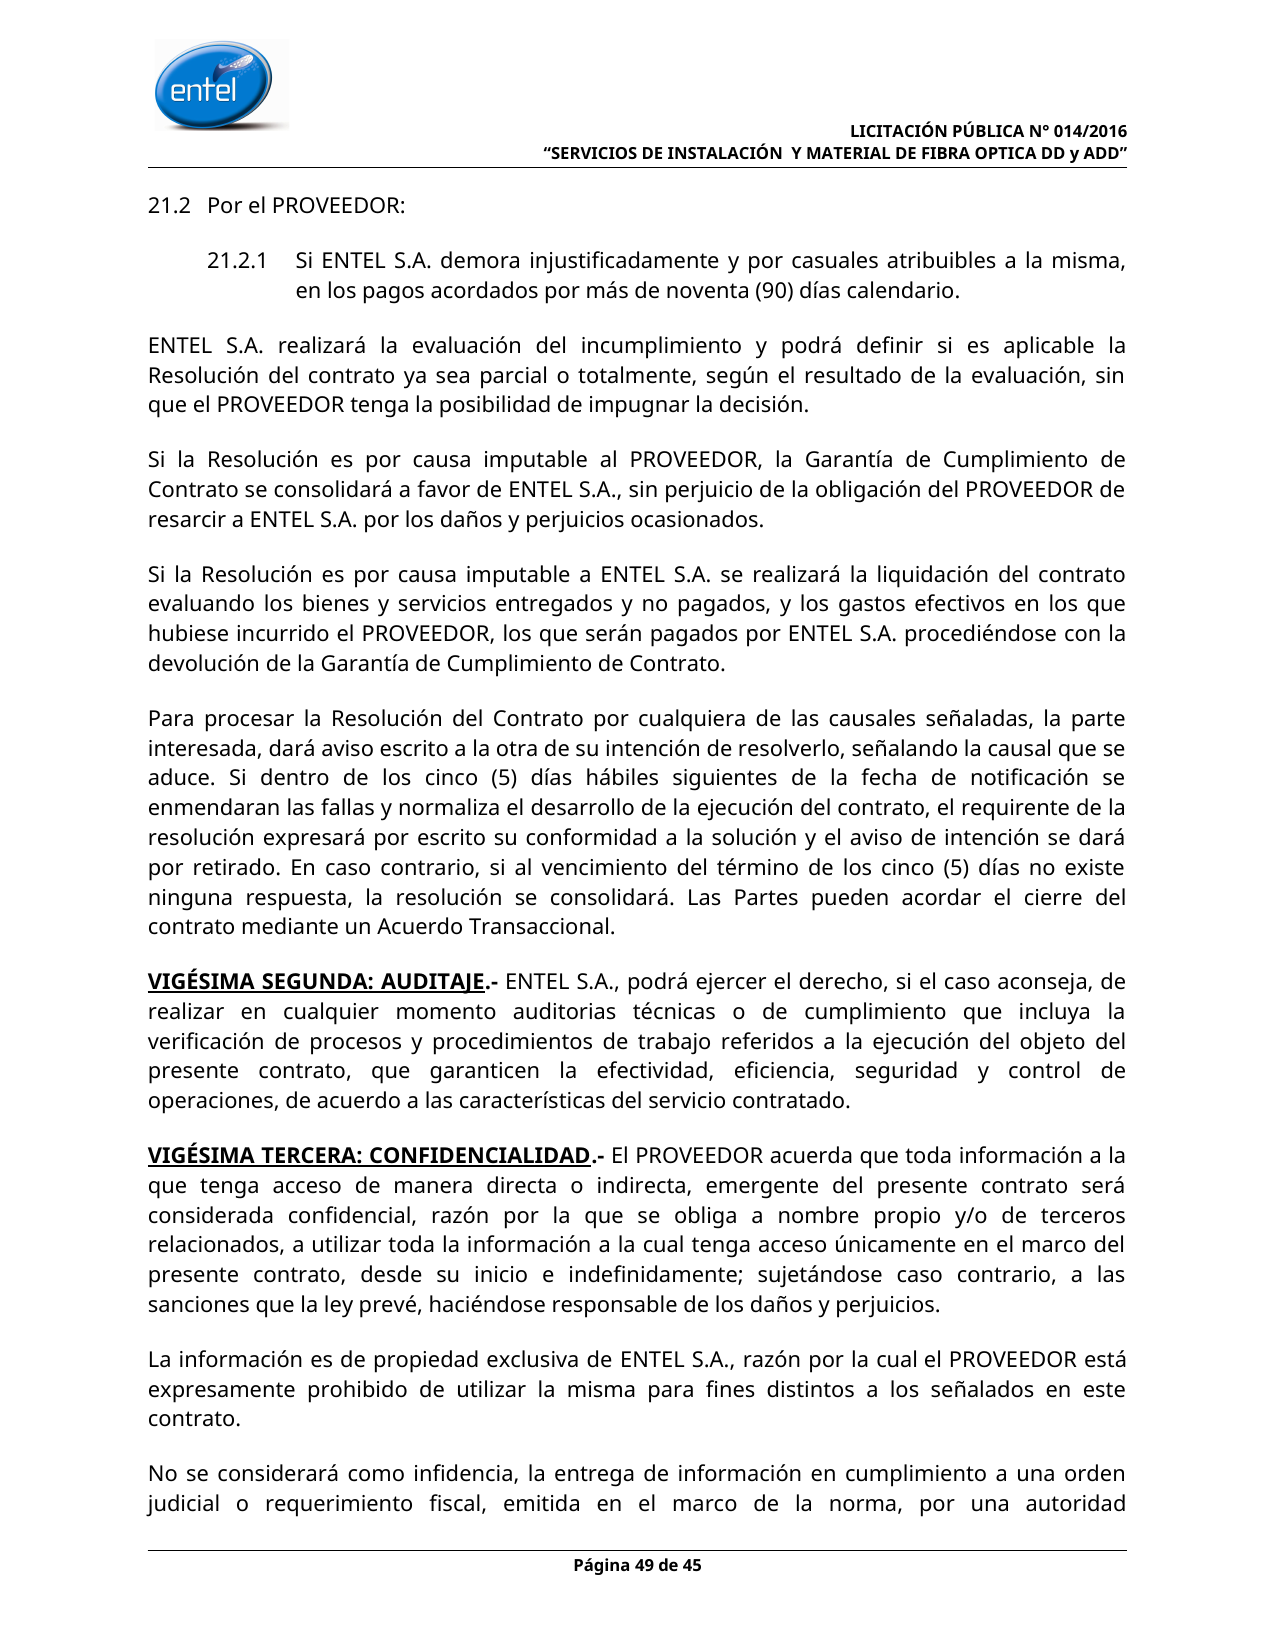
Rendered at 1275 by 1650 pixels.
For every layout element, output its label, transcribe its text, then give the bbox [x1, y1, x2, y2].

picture [154, 39, 290, 131]
text La información es de propiedad exclusiva de ENTEL S.A., razón por la cual el PROVEEDOR está expresamente prohibido de utilizar la misma para fines distintos a los señalados en este contrato. [148, 1344, 1127, 1433]
text VIGÉSIMA SEGUNDA: AUDITAJE.- ENTEL S.A., podrá ejercer el derecho, si el caso aconseja, de realizar en cualquier momento auditorias técnicas o de cumplimiento que incluya la verificación de procesos y procedimientos de trabajo referidos a la ejecución del objeto del presente contrato, que garanticen la efectividad, eficiencia, seguridad y control de operaciones, de acuerdo a las características del servicio contratado. [148, 966, 1127, 1115]
text VIGÉSIMA TERCERA: CONFIDENCIALIDAD.- El PROVEEDOR acuerda que toda información a la que tenga acceso de manera directa o indirecta, emergente del presente contrato será considerada confidencial, razón por la que se obliga a nombre propio y/o de terceros relacionados, a utilizar toda la información a la cual tenga acceso únicamente en el marco del presente contrato, desde su inicio e indefinidamente; sujetándose caso contrario, a las sanciones que la ley prevé, haciéndose responsable de los daños y perjuicios. [148, 1140, 1127, 1319]
text Si la Resolución es por causa imputable a ENTEL S.A. se realizará la liquidación del contrato evaluando los bienes y servicios entregados y no pagados, y los gastos efectivos en los que hubiese incurrido el PROVEEDOR, los que serán pagados por ENTEL S.A. procediéndose con la devolución de la Garantía de Cumplimiento de Contrato. [148, 559, 1127, 678]
text ENTEL S.A. realizará la evaluación del incumplimiento y podrá definir si es aplicable la Resolución del contrato ya sea parcial o totalmente, según el resultado de la evaluación, sin que el PROVEEDOR tenga la posibilidad de impugnar la decisión. [148, 330, 1127, 419]
text Si la Resolución es por causa imputable al PROVEEDOR, la Garantía de Cumplimiento de Contrato se consolidará a favor de ENTEL S.A., sin perjuicio de la obligación del PROVEEDOR de resarcir a ENTEL S.A. por los daños y perjuicios ocasionados. [148, 444, 1127, 534]
text 21.2 Por el PROVEEDOR: [148, 191, 1127, 220]
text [148, 1458, 1127, 1518]
text Para procesar la Resolución del Contrato por cualquiera de las causales señaladas, la parte interesada, dará aviso escrito a la otra de su intención de resolverlo, señalando la causal que se aduce. Si dentro de los cinco (5) días hábiles siguientes de la fecha de notificación se enmendaran las fallas y normaliza el desarrollo de la ejecución del contrato, el requirente de la resolución expresará por escrito su conformidad a la solución y el aviso de intención se dará por retirado. En caso contrario, si al vencimiento del término de los cinco (5) días no existe ninguna respuesta, la resolución se consolidará. Las Partes pueden acordar el cierre del contrato mediante un Acuerdo Transaccional. [148, 703, 1127, 941]
text 21.2.1 Si ENTEL S.A. demora injustificadamente y por casuales atribuibles a la misma, en los pagos acordados por más de noventa (90) días calendario. [207, 245, 1127, 305]
